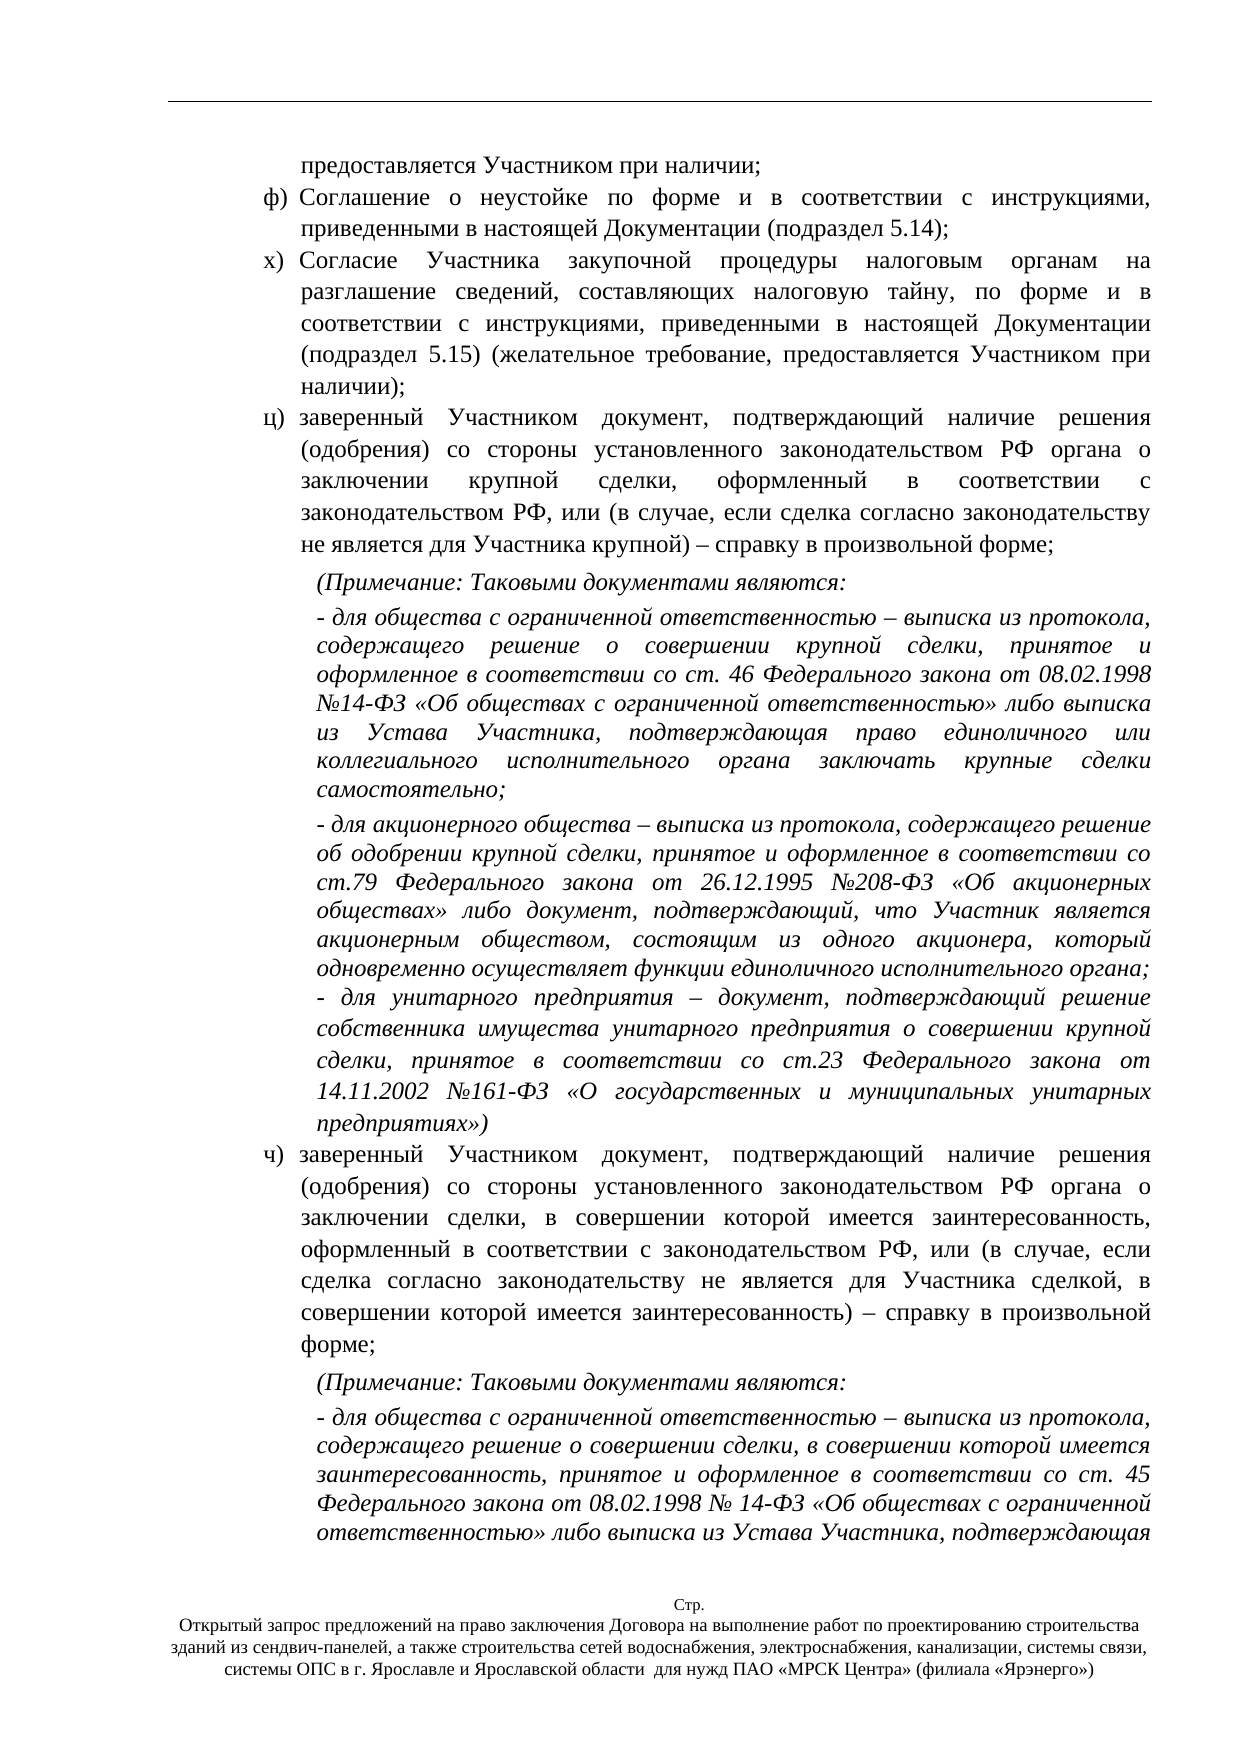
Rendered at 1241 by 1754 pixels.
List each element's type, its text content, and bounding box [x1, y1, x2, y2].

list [316, 1402, 1152, 1545]
list - для унитарного предприятия – документ, подтверждающий решение собственника имущества унитарного предприятия о совершении крупной сделки, принятое в соответствии со ст.23 Федерального закона от 14.11.2002 №161-ФЗ «О государственных и муниципальных унитарных предприятиях») [316, 982, 1152, 1137]
list Согласие Участника закупочной процедуры налоговым органам на разглашение сведений, составляющих налоговую тайну, по форме и в соответствии с инструкциями, приведенными в настоящей Документации (подраздел 5.15) (желательное требование, предоставляется Участником при наличии); [263, 245, 1152, 400]
list Соглашение о неустойке по форме и в соответствии с инструкциями, приведенными в настоящей Документации (подраздел 5.14); [263, 182, 1152, 242]
list - для общества с ограниченной ответственностью – выписка из протокола, содержащего решение о совершении крупной сделки, принятое и оформленное в соответствии со ст. 46 Федерального закона от 08.02.1998 №14-ФЗ «Об обществах с ограниченной ответственностью» либо выписка из Устава Участника, подтверждающая право единоличного или коллегиального исполнительного органа заключать крупные сделки самостоятельно; [316, 602, 1152, 803]
list заверенный Участником документ, подтверждающий наличие решения (одобрения) со стороны установленного законодательством РФ органа о заключении крупной сделки, оформленный в соответствии с законодательством РФ, или (в случае, если сделка согласно законодательству не является для Участника крупной) – справку в произвольной форме; [263, 402, 1152, 557]
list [263, 150, 1152, 179]
list (Примечание: Таковыми документами являются: [316, 1367, 1152, 1395]
list заверенный Участником документ, подтверждающий наличие решения (одобрения) со стороны установленного законодательством РФ органа о заключении сделки, в совершении которой имеется заинтересованность, оформленный в соответствии с законодательством РФ, или (в случае, если сделка согласно законодательству не является для Участника сделкой, в совершении которой имеется заинтересованность) – справку в произвольной форме; [263, 1139, 1152, 1357]
list - для акционерного общества – выписка из протокола, содержащего решение об одобрении крупной сделки, принятое и оформленное в соответствии со ст.79 Федерального закона от 26.12.1995 №208-ФЗ «Об акционерных обществах» либо документ, подтверждающий, что Участник является акционерным обществом, состоящим из одного акционера, который одновременно осуществляет функции единоличного исполнительного органа; [316, 809, 1152, 982]
list (Примечание: Таковыми документами являются: [316, 567, 1152, 595]
